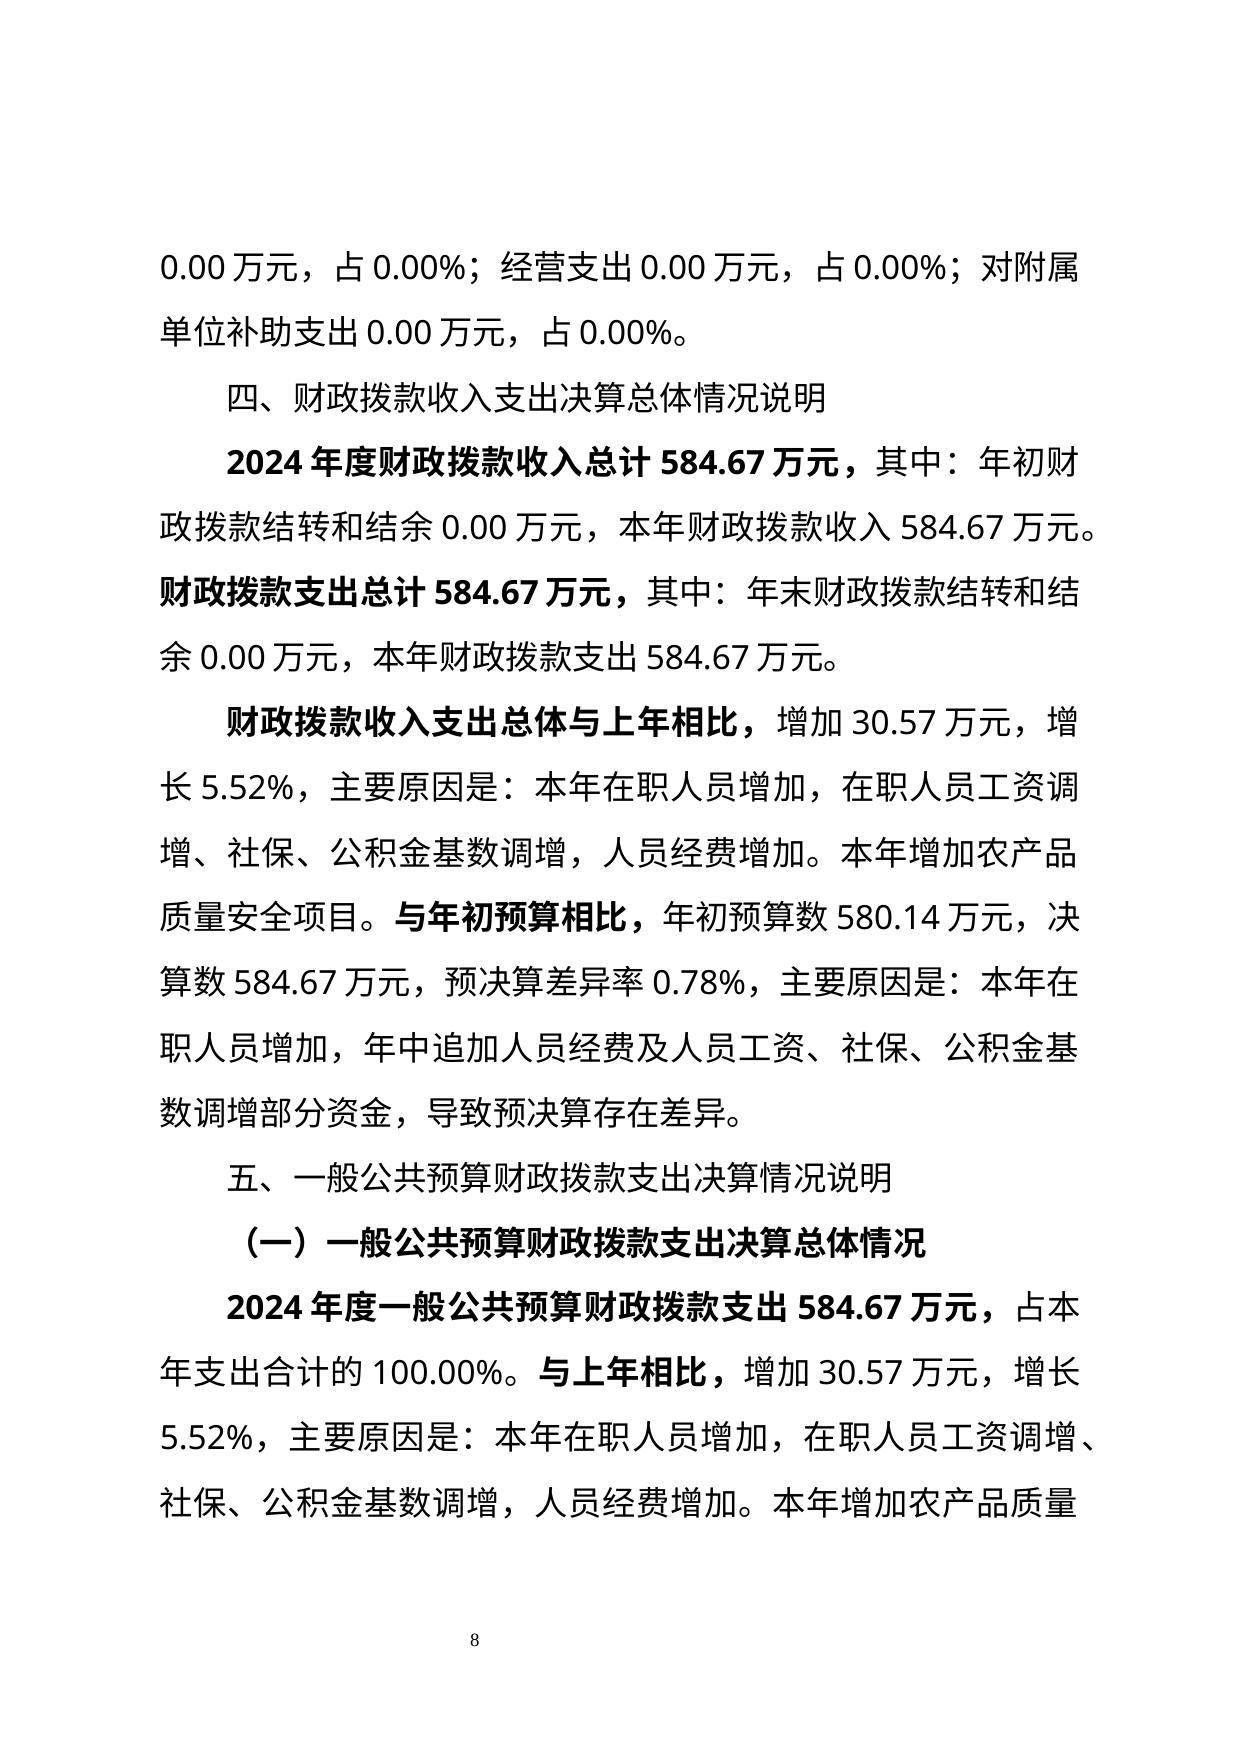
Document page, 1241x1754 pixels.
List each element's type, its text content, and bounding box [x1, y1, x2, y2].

text 财政拨款收入支出总体与上年相比，增加30.57万元，增长5.52%，主要原因是：本年在职人员增加，在职人员工资调增、社保、公积金基数调增，人员经费增加。本年增加农产品质量安全项目。与年初预算相比，年初预算数580.14万元，决算数584.67万元，预决算差异率0.78%，主要原因是：本年在职人员增加，年中追加人员经费及人员工资、社保、公积金基数调增部分资金，导致预决算存在差异。 [159, 688, 1081, 1143]
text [159, 1273, 1081, 1533]
text 五、一般公共预算财政拨款支出决算情况说明 [159, 1143, 1081, 1208]
text 2024年度财政拨款收入总计584.67万元，其中：年初财政拨款结转和结余0.00万元，本年财政拨款收入584.67万元。财政拨款支出总计584.67万元，其中：年末财政拨款结转和结余0.00万元，本年财政拨款支出584.67万元。 [159, 428, 1081, 688]
text 四、财政拨款收入支出决算总体情况说明 [159, 363, 1081, 428]
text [159, 233, 1081, 363]
text （一）一般公共预算财政拨款支出决算总体情况 [159, 1208, 1081, 1273]
